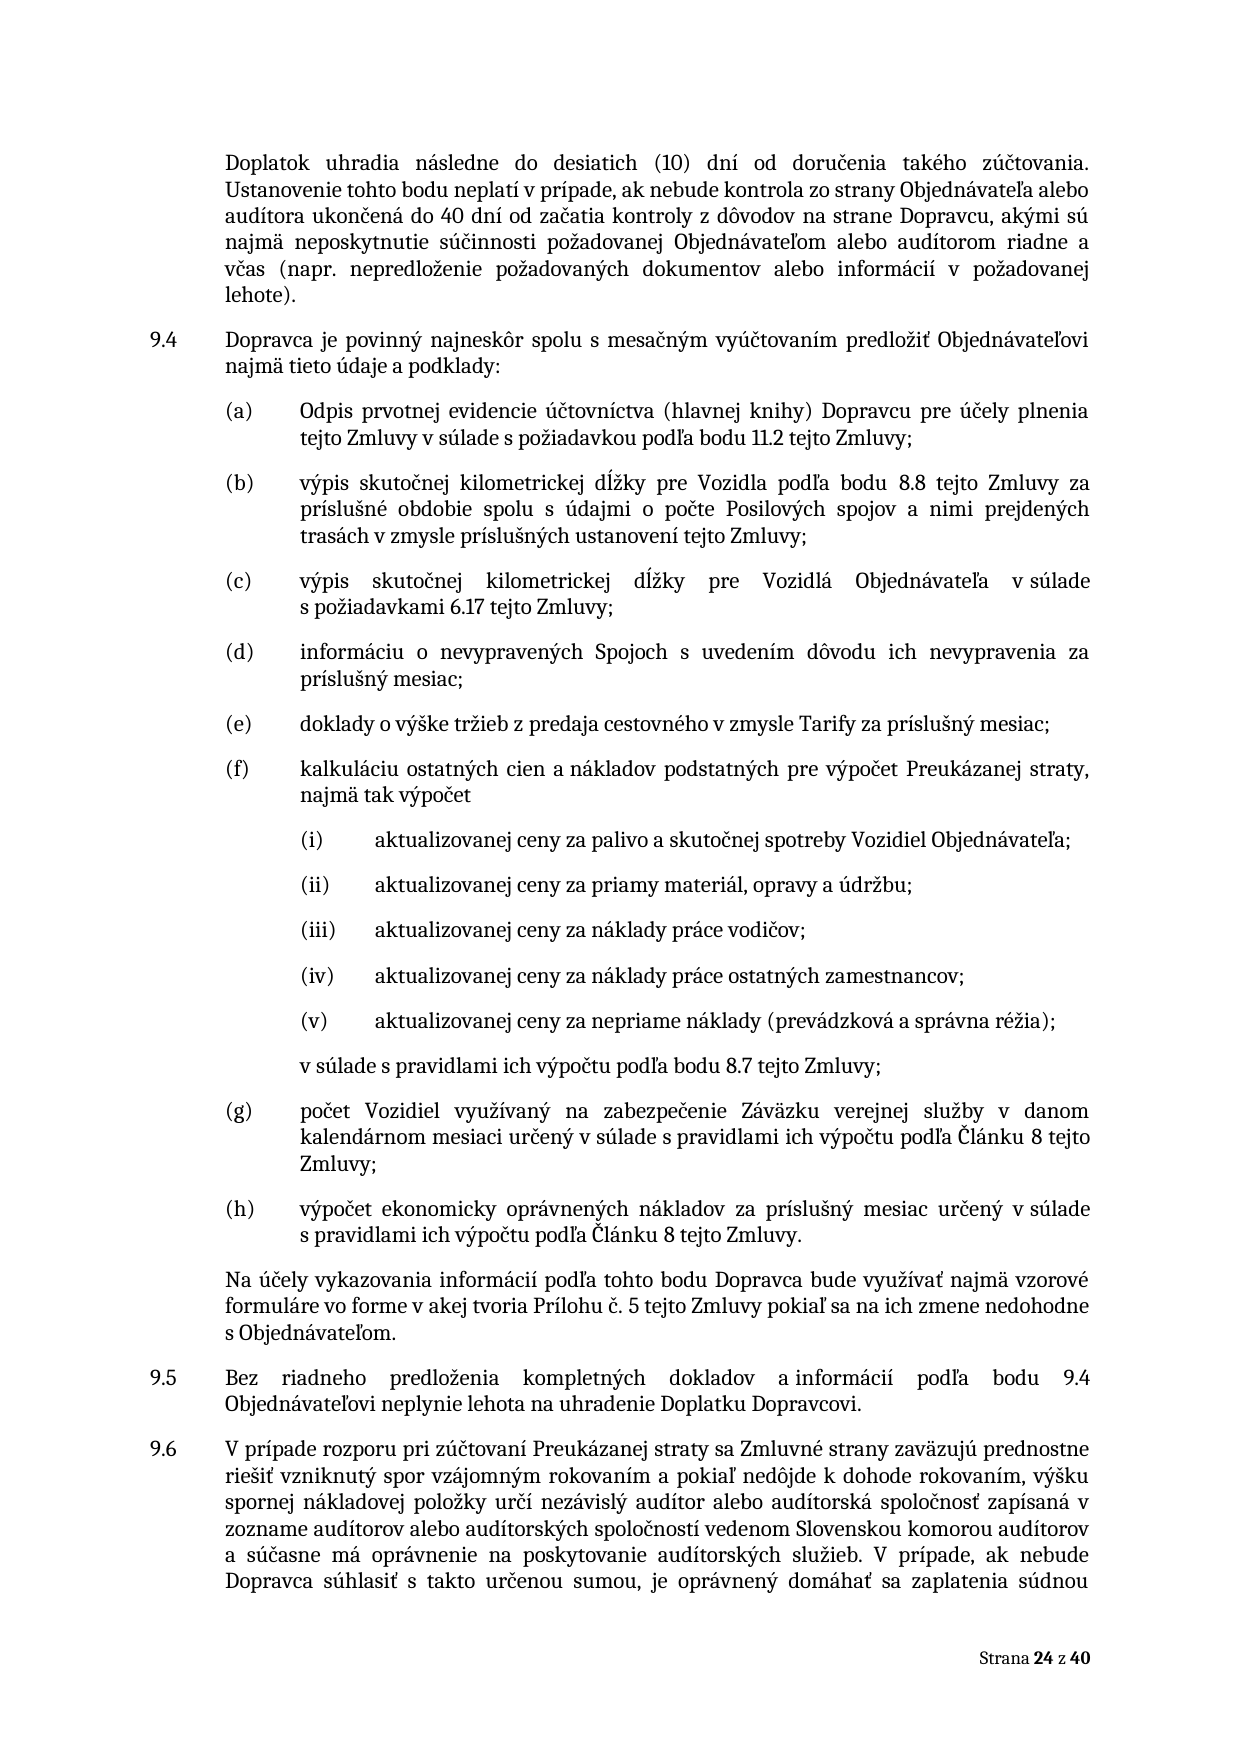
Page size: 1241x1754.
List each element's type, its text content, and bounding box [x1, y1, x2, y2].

subtitle aktualizovanej ceny za náklady práce vodičov; [300, 917, 1090, 944]
subtitle Odpis prvotnej evidencie účtovníctva (hlavnej knihy) Dopravcu pre účely plnenia tejto Zmluvy v súlade s požiadavkou podľa bodu 11.2 tejto Zmluvy; [225, 398, 1090, 451]
subtitle aktualizovanej ceny za priamy materiál, opravy a údržbu; [300, 872, 1090, 898]
subtitle počet Vozidiel využívaný na zabezpečenie Záväzku verejnej služby v danom kalendárnom mesiaci určený v súlade s pravidlami ich výpočtu podľa Článku 8 tejto Zmluvy; [225, 1098, 1090, 1177]
subtitle v súlade s pravidlami ich výpočtu podľa bodu 8.7 tejto Zmluvy; [300, 1053, 1090, 1079]
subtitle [150, 150, 1090, 308]
subtitle aktualizovanej ceny za náklady práce ostatných zamestnancov; [300, 962, 1090, 989]
subtitle výpis skutočnej kilometrickej dĺžky pre Vozidlá Objednávateľa v súlade s požiadavkami 6.17 tejto Zmluvy; [225, 568, 1090, 620]
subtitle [150, 1436, 1090, 1594]
subtitle Dopravca je povinný najneskôr spolu s mesačným vyúčtovaním predložiť Objednávateľovi najmä tieto údaje a podklady: [150, 327, 1090, 379]
subtitle výpis skutočnej kilometrickej dĺžky pre Vozidla podľa bodu 8.8 tejto Zmluvy za príslušné obdobie spolu s údajmi o počte Posilových spojov a nimi prejdených trasách v zmysle príslušných ustanovení tejto Zmluvy; [225, 470, 1090, 549]
subtitle kalkuláciu ostatných cien a nákladov podstatných pre výpočet Preukázanej straty, najmä tak výpočet [225, 756, 1090, 808]
subtitle aktualizovanej ceny za nepriame náklady (prevádzková a správna réžia); [300, 1007, 1090, 1034]
subtitle Bez riadneho predloženia kompletných dokladov a informácií podľa bodu 9.4 Objednávateľovi neplynie lehota na uhradenie Doplatku Dopravcovi. [150, 1365, 1090, 1417]
subtitle Na účely vykazovania informácií podľa tohto bodu Dopravca bude využívať najmä vzorové formuláre vo forme v akej tvoria Prílohu č. 5 tejto Zmluvy pokiaľ sa na ich zmene nedohodne s Objednávateľom. [225, 1267, 1090, 1346]
subtitle doklady o výške tržieb z predaja cestovného v zmysle Tarify za príslušný mesiac; [225, 711, 1090, 737]
subtitle výpočet ekonomicky oprávnených nákladov za príslušný mesiac určený v súlade s pravidlami ich výpočtu podľa Článku 8 tejto Zmluvy. [225, 1196, 1090, 1248]
subtitle informáciu o nevypravených Spojoch s uvedením dôvodu ich nevypravenia za príslušný mesiac; [225, 639, 1090, 692]
subtitle aktualizovanej ceny za palivo a skutočnej spotreby Vozidiel Objednávateľa; [300, 827, 1090, 853]
